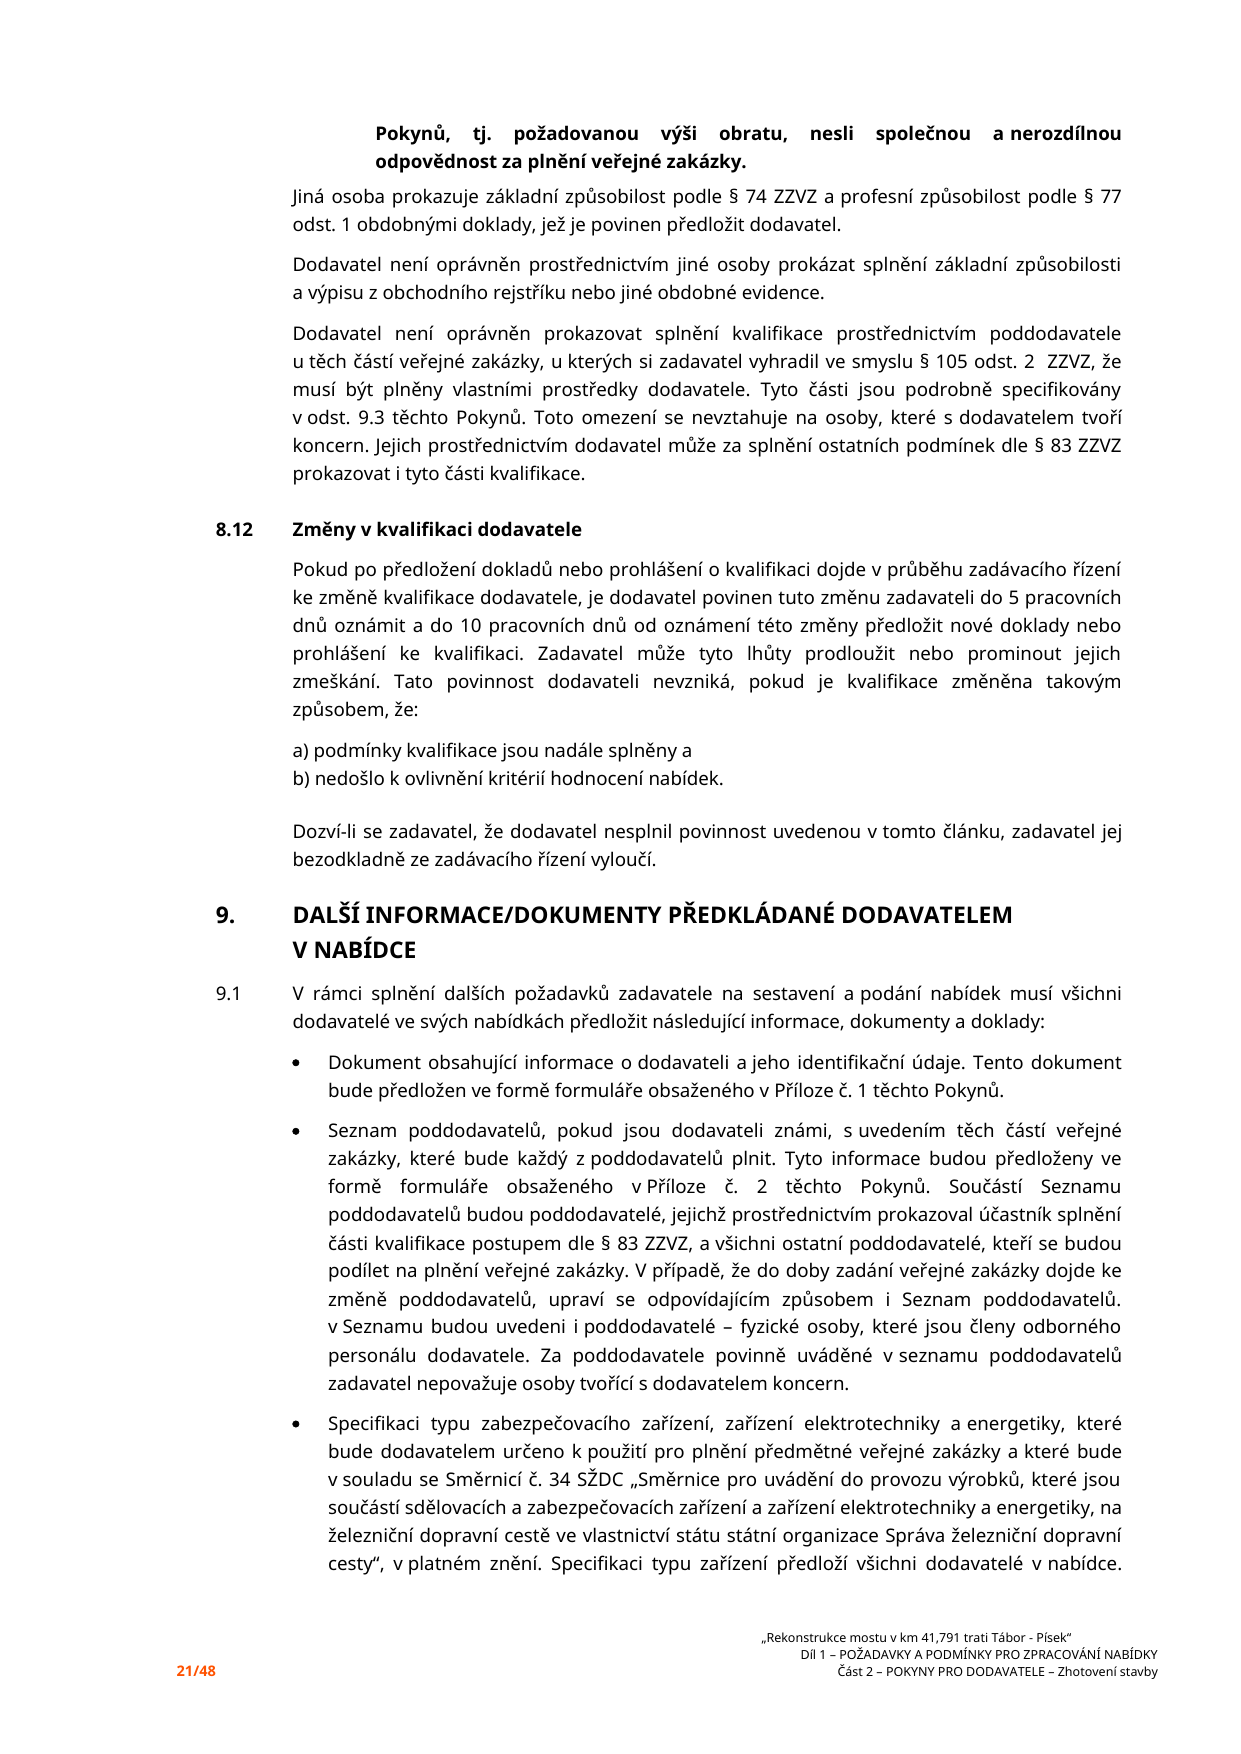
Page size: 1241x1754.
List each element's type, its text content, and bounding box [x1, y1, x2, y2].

text Změny v kvalifikaci dodavatele [216, 516, 1122, 542]
text DALŠÍ INFORMACE/DOKUMENTY PŘEDKLÁDANÉ DODAVATELEM v NABÍDCE [216, 899, 1122, 965]
text Pokud po předložení dokladů nebo prohlášení o kvalifikaci dojde v průběhu zadávacího řízení ke změně kvalifikace dodavatele, je dodavatel povinen tuto změnu zadavateli do 5 pracovních dnů oznámit a do 10 pracovních dnů od oznámení této změny předložit nové doklady nebo prohlášení ke kvalifikaci. Zadavatel může tyto lhůty prodloužit nebo prominout jejich zmeškání. Tato povinnost dodavateli nevzniká, pokud je kvalifikace změněna takovým způsobem, že: [292, 557, 1122, 722]
text b) nedošlo k ovlivnění kritérií hodnocení nabídek. [292, 765, 1122, 791]
text Dokument obsahující informace o dodavateli a jeho identifikační údaje. Tento dokument bude předložen ve formě formuláře obsaženého v Příloze č. 1 těchto Pokynů. [292, 1049, 1122, 1103]
text Dodavatel není oprávněn prokazovat splnění kvalifikace prostřednictvím poddodavatele u těch částí veřejné zakázky, u kterých si zadavatel vyhradil ve smyslu § 105 odst. 2 ZZVZ, že musí být plněny vlastními prostředky dodavatele. Tyto části jsou podrobně specifikovány v odst. 9.3 těchto Pokynů. Toto omezení se nevztahuje na osoby, které s dodavatelem tvoří koncern. Jejich prostřednictvím dodavatel může za splnění ostatních podmínek dle § 83 ZZVZ prokazovat i tyto části kvalifikace. [292, 320, 1122, 486]
text V rámci splnění dalších požadavků zadavatele na sestavení a podání nabídek musí všichni dodavatelé ve svých nabídkách předložit následující informace, dokumenty a doklady: [216, 981, 1122, 1034]
text a) podmínky kvalifikace jsou nadále splněny a [292, 737, 1122, 763]
text Dozví-li se zadavatel, že dodavatel nesplnil povinnost uvedenou v tomto článku, zadavatel jej bezodkladně ze zadávacího řízení vyloučí. [292, 818, 1122, 872]
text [328, 121, 1122, 174]
text Dodavatel není oprávněn prostřednictvím jiné osoby prokázat splnění základní způsobilosti a výpisu z obchodního rejstříku nebo jiné obdobné evidence. [292, 251, 1122, 305]
text Jiná osoba prokazuje základní způsobilost podle § 74 ZZVZ a profesní způsobilost podle § 77 odst. 1 obdobnými doklady, jež je povinen předložit dodavatel. [292, 183, 1122, 236]
text Seznam poddodavatelů, pokud jsou dodavateli známi, s uvedením těch částí veřejné zakázky, které bude každý z poddodavatelů plnit. Tyto informace budou předloženy ve formě formuláře obsaženého v Příloze č. 2 těchto Pokynů. Součástí Seznamu poddodavatelů budou poddodavatelé, jejichž prostřednictvím prokazoval účastník splnění části kvalifikace postupem dle § 83 ZZVZ, a všichni ostatní poddodavatelé, kteří se budou podílet na plnění veřejné zakázky. V případě, že do doby zadání veřejné zakázky dojde ke změně poddodavatelů, upraví se odpovídajícím způsobem i Seznam poddodavatelů. v Seznamu budou uvedeni i poddodavatelé – fyzické osoby, které jsou členy odborného personálu dodavatele. Za poddodavatele povinně uváděné v seznamu poddodavatelů zadavatel nepovažuje osoby tvořící s dodavatelem koncern. [292, 1118, 1122, 1395]
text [292, 1410, 1122, 1576]
